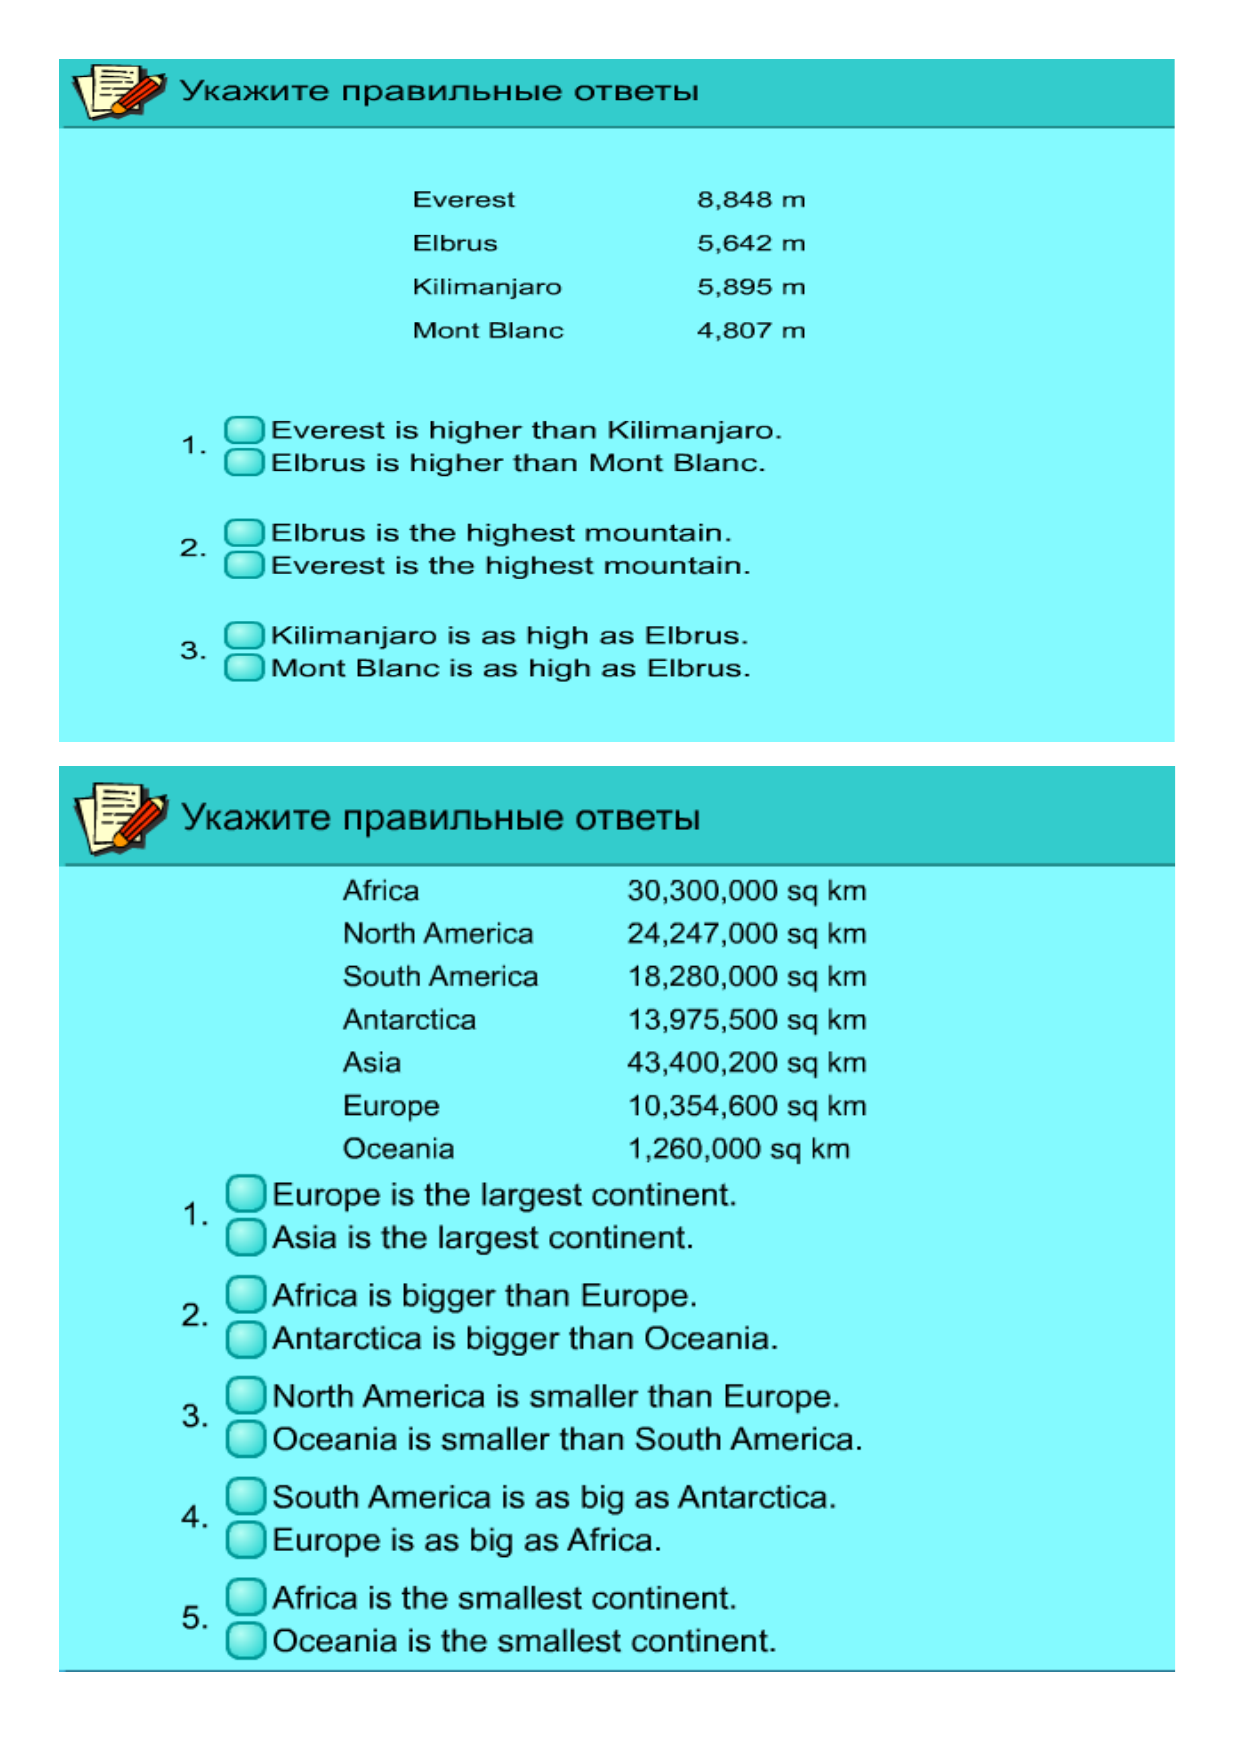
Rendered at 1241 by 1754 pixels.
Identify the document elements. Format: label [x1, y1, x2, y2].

picture [59, 766, 1176, 1672]
picture [59, 59, 1175, 742]
